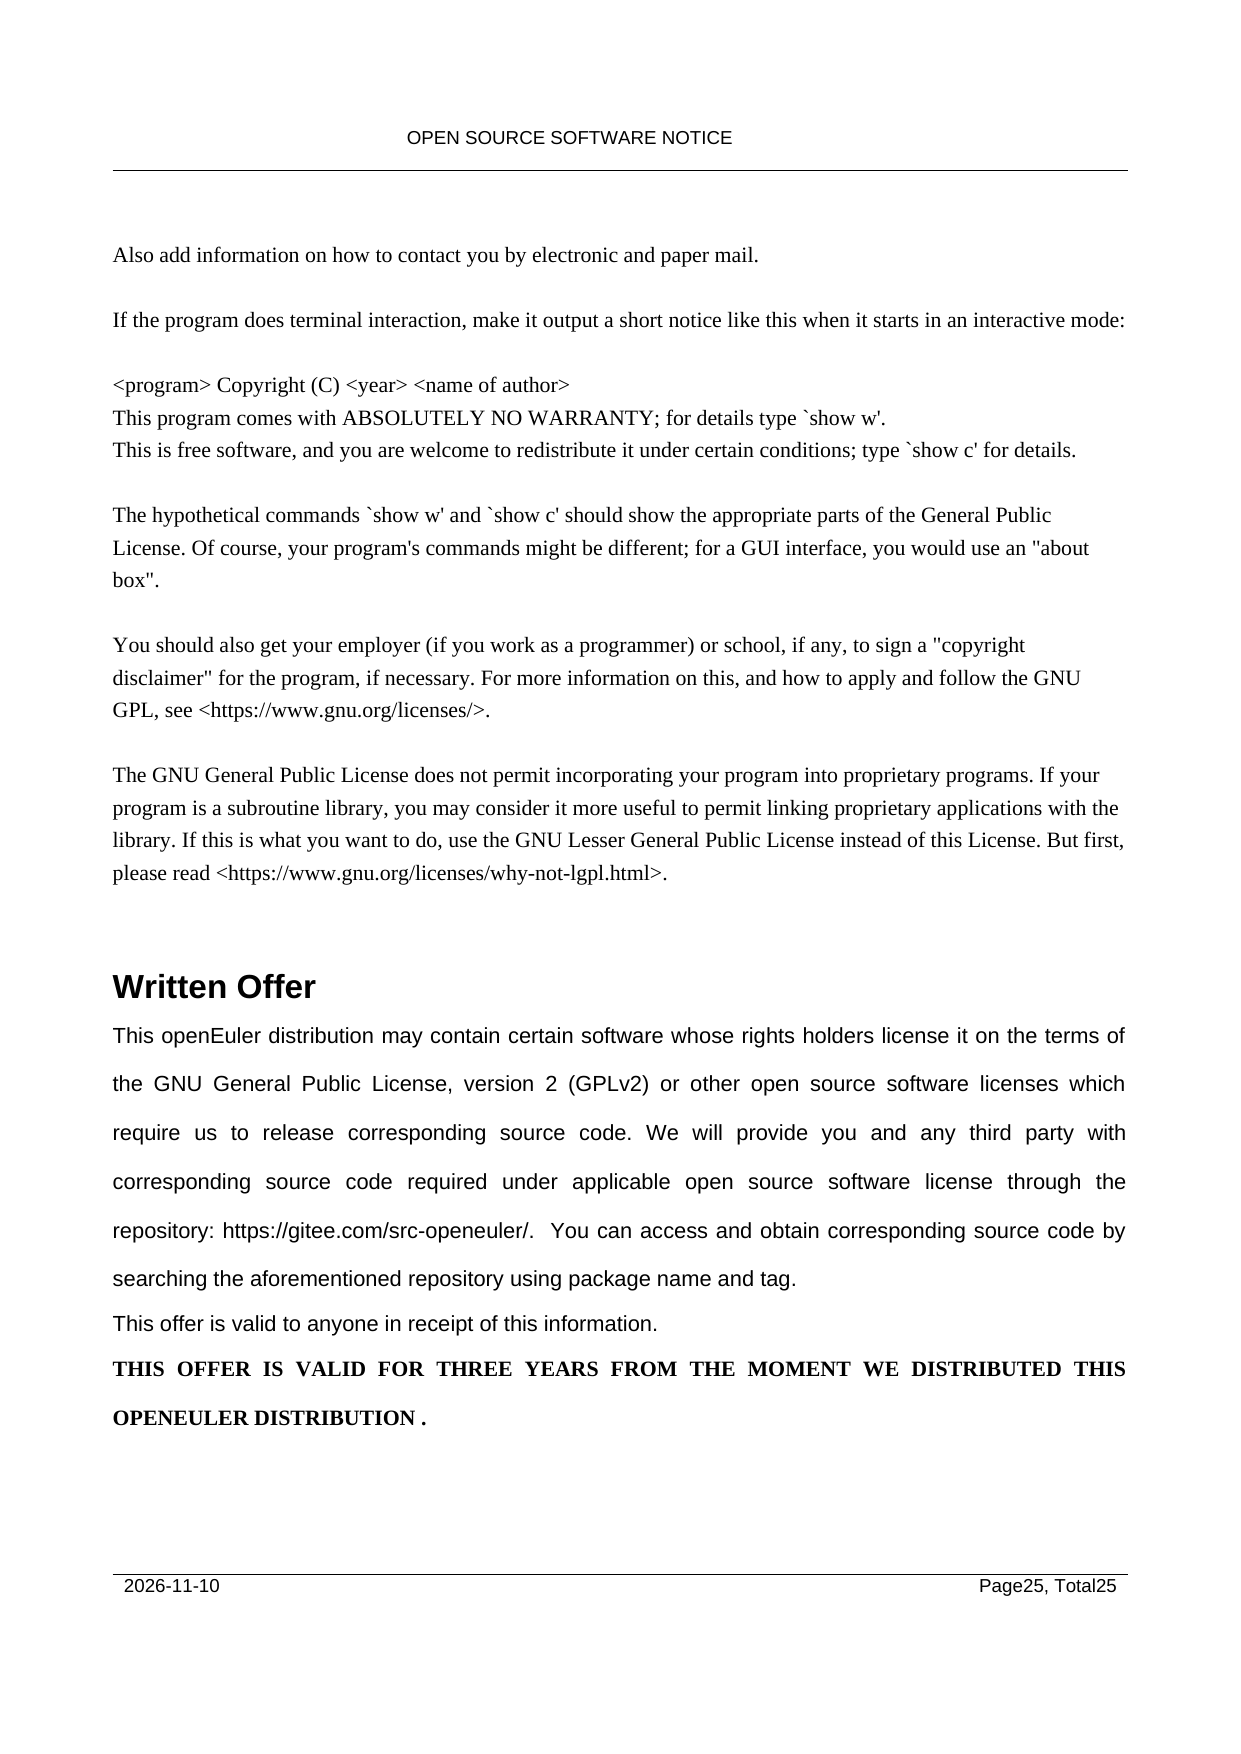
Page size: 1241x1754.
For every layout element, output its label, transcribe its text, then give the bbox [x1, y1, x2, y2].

text This is free software, and you are welcome to redistribute it under certain conditions; type `show c' for details. [112, 434, 1128, 466]
text The hypothetical commands `show w' and `show c' should show the appropriate parts of the General Public License. Of course, your program's commands might be different; for a GUI interface, you would use an "about box". [112, 499, 1128, 596]
text This openEuler distribution may contain certain software whose rights holders license it on the terms of the GNU General Public License, version 2 (GPLv2) or other open source software licenses which require us to release corresponding source code. We will provide you and any third party with corresponding source code required under applicable open source software license through the repository: https://gitee.com/src-openeuler/. You can access and obtain corresponding source code by searching the aforementioned repository using package name and tag. [112, 1019, 1128, 1295]
text <program> Copyright (C) <year> <name of author> [112, 369, 1128, 401]
text Written Offer [112, 954, 1128, 1019]
text This offer is valid to anyone in receipt of this information. [112, 1308, 1128, 1340]
text THIS OFFER IS VALID FOR THREE YEARS FROM THE MOMENT WE DISTRIBUTED THIS OPENEULER DISTRIBUTION . [112, 1353, 1128, 1434]
text The GNU General Public License does not permit incorporating your program into proprietary programs. If your program is a subroutine library, you may consider it more useful to permit linking proprietary applications with the library. If this is what you want to do, use the GNU Lesser General Public License instead of this License. But first, please read <https://www.gnu.org/licenses/why-not-lgpl.html>. [112, 759, 1128, 889]
text Also add information on how to contact you by electronic and paper mail. [112, 239, 1128, 271]
text This program comes with ABSOLUTELY NO WARRANTY; for details type `show w'. [112, 401, 1128, 434]
text You should also get your employer (if you work as a programmer) or school, if any, to sign a "copyright disclaimer" for the program, if necessary. For more information on this, and how to apply and follow the GNU GPL, see <https://www.gnu.org/licenses/>. [112, 629, 1128, 726]
text If the program does terminal interaction, make it output a short notice like this when it starts in an interactive mode: [112, 304, 1128, 336]
